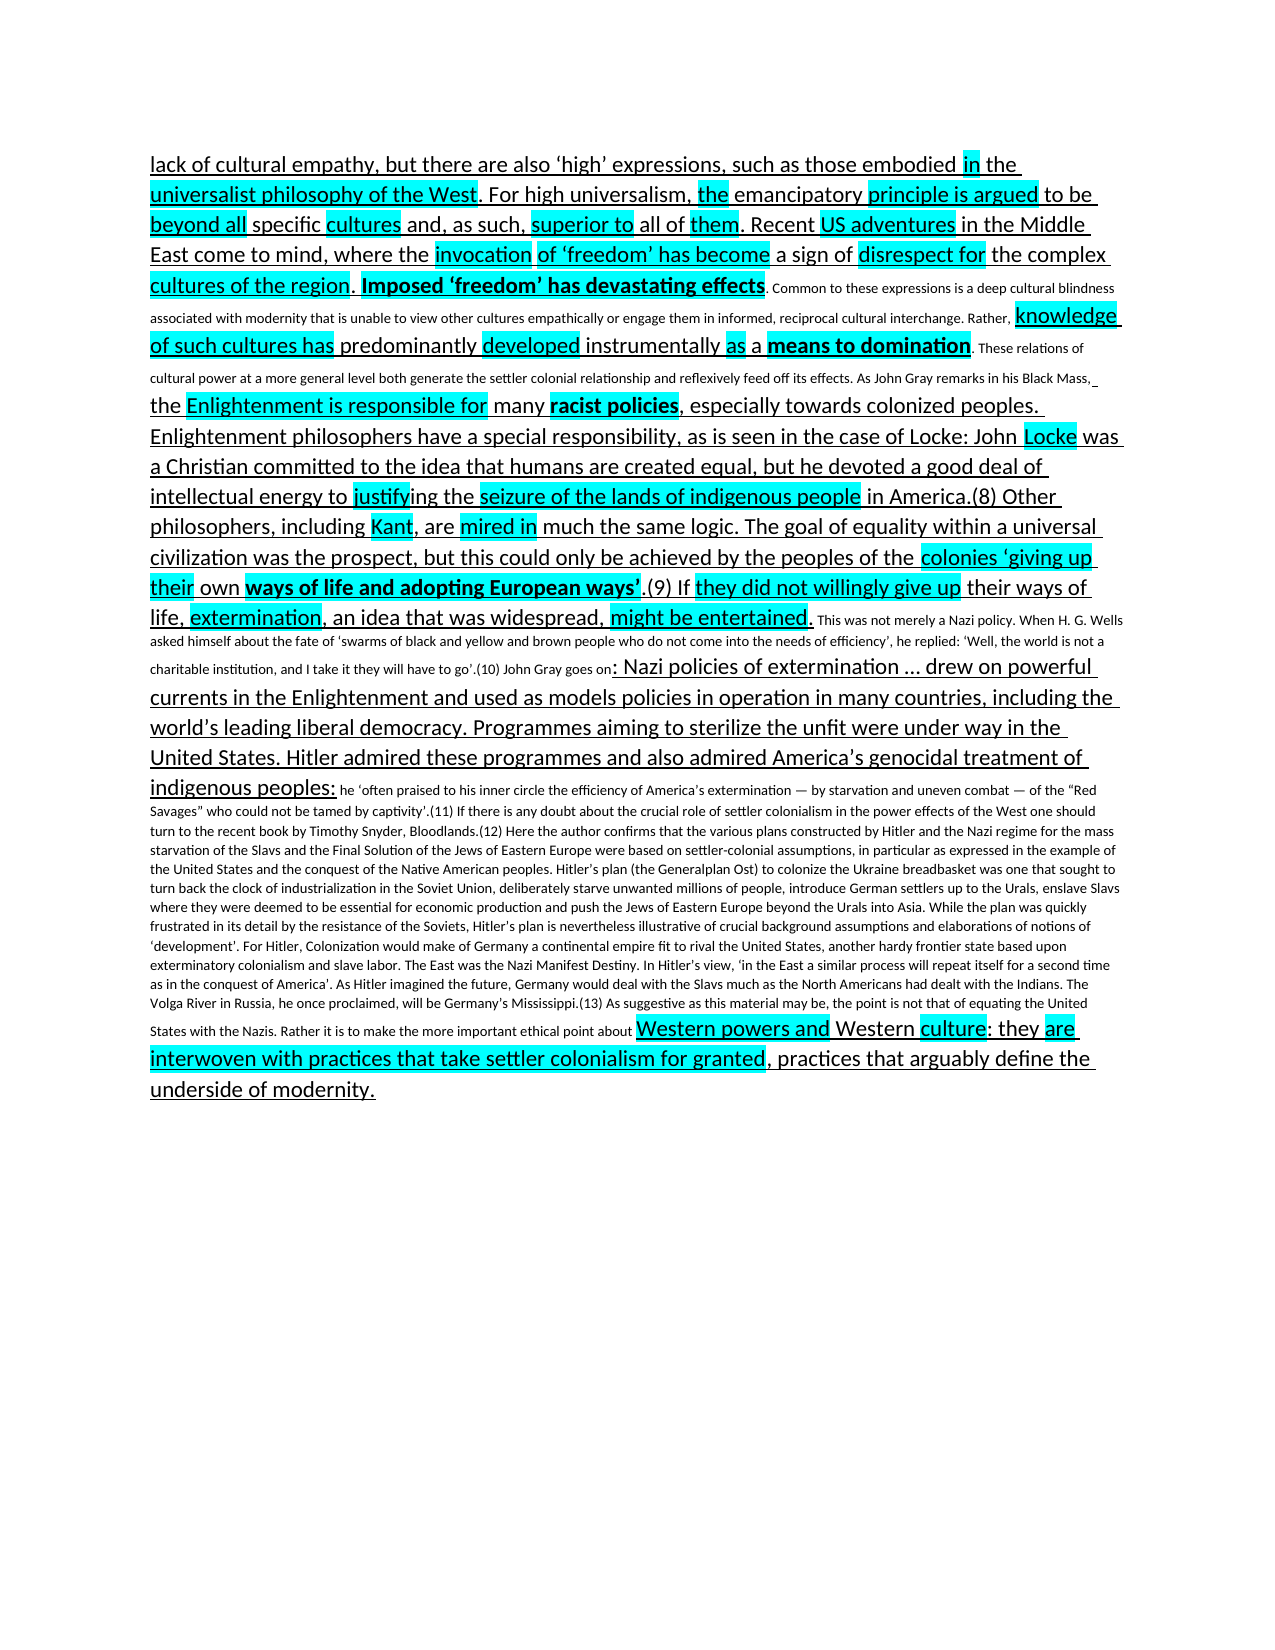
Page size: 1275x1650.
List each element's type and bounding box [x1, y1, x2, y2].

text [150, 150, 1125, 1103]
